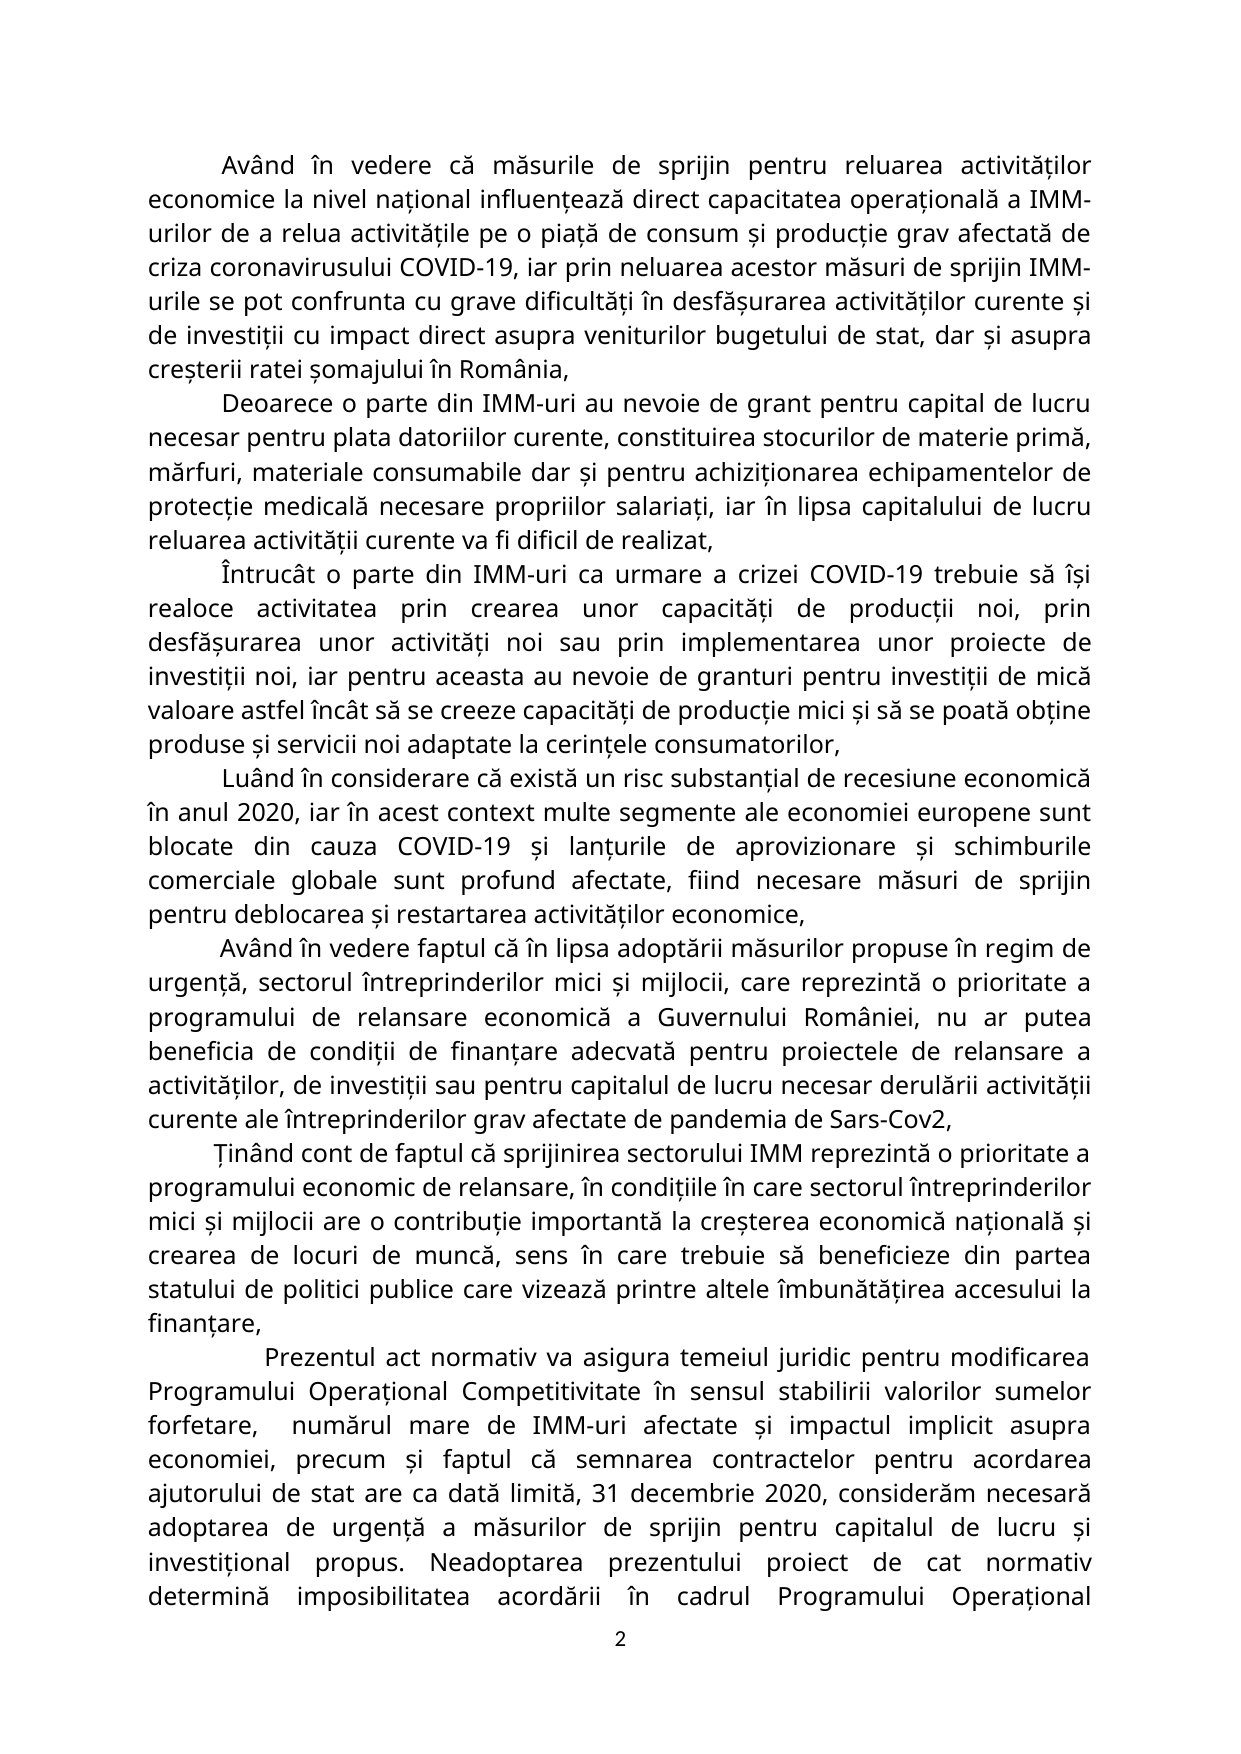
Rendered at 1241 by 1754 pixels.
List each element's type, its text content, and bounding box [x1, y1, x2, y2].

text Ținând cont de faptul că sprijinirea sectorului IMM reprezintă o prioritate a programului economic de relansare, în condițiile în care sectorul întreprinderilor mici și mijlocii are o contribuție importantă la creșterea economică națională și crearea de locuri de muncă, sens în care trebuie să beneficieze din partea statului de politici publice care vizează printre altele îmbunătățirea accesului la finanțare, [148, 1135, 1093, 1340]
text Luând în considerare că există un risc substanțial de recesiune economică în anul 2020, iar în acest context multe segmente ale economiei europene sunt blocate din cauza COVID-19 și lanțurile de aprovizionare și schimburile comerciale globale sunt profund afectate, fiind necesare măsuri de sprijin pentru deblocarea și restartarea activităților economice, [148, 761, 1093, 931]
text Având în vedere că măsurile de sprijin pentru reluarea activităților economice la nivel național influențează direct capacitatea operațională a IMM-urilor de a relua activitățile pe o piață de consum și producție grav afectată de criza coronavirusului COVID-19, iar prin neluarea acestor măsuri de sprijin IMM-urile se pot confrunta cu grave dificultăți în desfășurarea activităților curente și de investiții cu impact direct asupra veniturilor bugetului de stat, dar și asupra creșterii ratei șomajului în România, [148, 148, 1093, 386]
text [148, 1340, 1093, 1612]
text Deoarece o parte din IMM-uri au nevoie de grant pentru capital de lucru necesar pentru plata datoriilor curente, constituirea stocurilor de materie primă, mărfuri, materiale consumabile dar și pentru achiziționarea echipamentelor de protecție medicală necesare propriilor salariați, iar în lipsa capitalului de lucru reluarea activității curente va fi dificil de realizat, [148, 386, 1093, 556]
text Întrucât o parte din IMM-uri ca urmare a crizei COVID-19 trebuie să își realoce activitatea prin crearea unor capacități de producții noi, prin desfășurarea unor activități noi sau prin implementarea unor proiecte de investiții noi, iar pentru aceasta au nevoie de granturi pentru investiții de mică valoare astfel încât să se creeze capacități de producție mici și să se poată obține produse și servicii noi adaptate la cerințele consumatorilor, [148, 556, 1093, 761]
text Având în vedere faptul că în lipsa adoptării măsurilor propuse în regim de urgență, sectorul întreprinderilor mici și mijlocii, care reprezintă o prioritate a programului de relansare economică a Guvernului României, nu ar putea beneficia de condiții de finanțare adecvată pentru proiectele de relansare a activităților, de investiții sau pentru capitalul de lucru necesar derulării activității curente ale întreprinderilor grav afectate de pandemia de Sars-Cov2, [148, 931, 1093, 1135]
